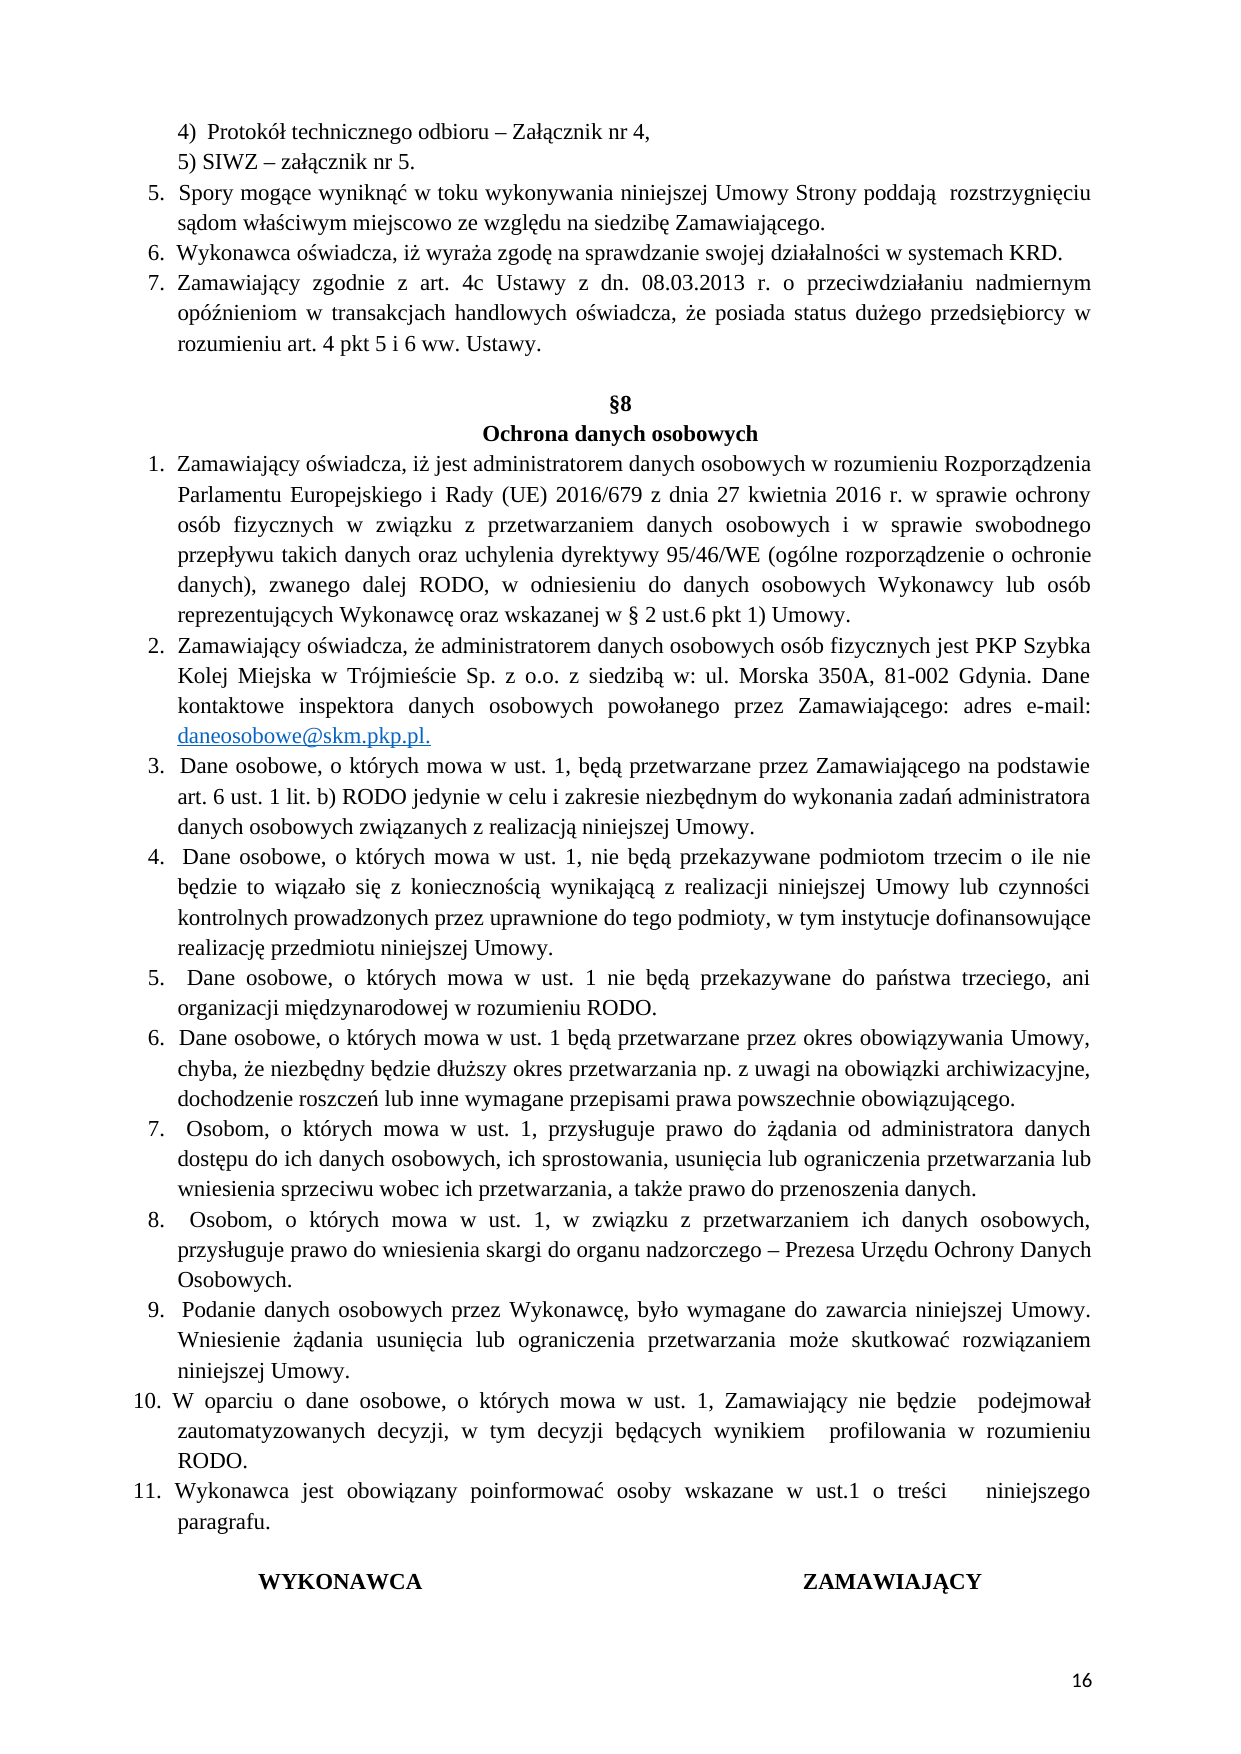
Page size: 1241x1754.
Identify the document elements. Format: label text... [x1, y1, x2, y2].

text WYKONAWCA ZAMAWIAJĄCY [148, 1568, 1092, 1594]
text 10. W oparciu o dane osobowe, o których mowa w ust. 1, Zamawiający nie będzie podejmował zautomatyzowanych decyzji, w tym decyzji będących wynikiem profilowania w rozumieniu RODO. [133, 1387, 1092, 1474]
text Ochrona danych osobowych [148, 420, 1092, 447]
text §8 [148, 390, 1092, 416]
text 4. Dane osobowe, o których mowa w ust. 1, nie będą przekazywane podmiotom trzecim o ile nie będzie to wiązało się z koniecznością wynikającą z realizacji niniejszej Umowy lub czynności kontrolnych prowadzonych przez uprawnione do tego podmioty, w tym instytucje dofinansowujące realizację przedmiotu niniejszej Umowy. [148, 843, 1092, 960]
text 7. Zamawiający zgodnie z art. 4c Ustawy z dn. 08.03.2013 r. o przeciwdziałaniu nadmiernym opóźnieniom w transakcjach handlowych oświadcza, że posiada status dużego przedsiębiorcy w rozumieniu art. 4 pkt 5 i 6 ww. Ustawy. [148, 269, 1092, 356]
text 1. Zamawiający oświadcza, iż jest administratorem danych osobowych w rozumieniu Rozporządzenia Parlamentu Europejskiego i Rady (UE) 2016/679 z dnia 27 kwietnia 2016 r. w sprawie ochrony osób fizycznych w związku z przetwarzaniem danych osobowych i w sprawie swobodnego przepływu takich danych oraz uchylenia dyrektywy 95/46/WE (ogólne rozporządzenie o ochronie danych), zwanego dalej RODO, w odniesieniu do danych osobowych Wykonawcy lub osób reprezentujących Wykonawcę oraz wskazanej w § 2 ust.6 pkt 1) Umowy. [148, 450, 1092, 628]
text 5. Dane osobowe, o których mowa w ust. 1 nie będą przekazywane do państwa trzeciego, ani organizacji międzynarodowej w rozumieniu RODO. [148, 964, 1092, 1021]
text 6. Dane osobowe, o których mowa w ust. 1 będą przetwarzane przez okres obowiązywania Umowy, chyba, że niezbędny będzie dłuższy okres przetwarzania np. z uwagi na obowiązki archiwizacyjne, dochodzenie roszczeń lub inne wymagane przepisami prawa powszechnie obowiązującego. [148, 1024, 1092, 1111]
text 7. Osobom, o których mowa w ust. 1, przysługuje prawo do żądania od administratora danych dostępu do ich danych osobowych, ich sprostowania, usunięcia lub ograniczenia przetwarzania lub wniesienia sprzeciwu wobec ich przetwarzania, a także prawo do przenoszenia danych. [148, 1115, 1092, 1202]
text 5) SIWZ – załącznik nr 5. [177, 148, 1092, 175]
list Protokół technicznego odbioru – Załącznik nr 4, [177, 118, 1092, 144]
text 3. Dane osobowe, o których mowa w ust. 1, będą przetwarzane przez Zamawiającego na podstawie art. 6 ust. 1 lit. b) RODO jedynie w celu i zakresie niezbędnym do wykonania zadań administratora danych osobowych związanych z realizacją niniejszej Umowy. [148, 752, 1092, 839]
text 9. Podanie danych osobowych przez Wykonawcę, było wymagane do zawarcia niniejszej Umowy. Wniesienie żądania usunięcia lub ograniczenia przetwarzania może skutkować rozwiązaniem niniejszej Umowy. [148, 1296, 1092, 1383]
text 5. Spory mogące wyniknąć w toku wykonywania niniejszej Umowy Strony poddają rozstrzygnięciu sądom właściwym miejscowo ze względu na siedzibę Zamawiającego. [148, 178, 1092, 235]
text 2. Zamawiający oświadcza, że administratorem danych osobowych osób fizycznych jest PKP Szybka Kolej Miejska w Trójmieście Sp. z o.o. z siedzibą w: ul. Morska 350A, 81-002 Gdynia. Dane kontaktowe inspektora danych osobowych powołanego przez Zamawiającego: adres e-mail: daneosobowe@skm.pkp.pl. [148, 632, 1092, 749]
text 8. Osobom, o których mowa w ust. 1, w związku z przetwarzaniem ich danych osobowych, przysługuje prawo do wniesienia skargi do organu nadzorczego – Prezesa Urzędu Ochrony Danych Osobowych. [148, 1206, 1092, 1292]
text 11. Wykonawca jest obowiązany poinformować osoby wskazane w ust.1 o treści niniejszego paragrafu. [133, 1477, 1092, 1534]
text 6. Wykonawca oświadcza, iż wyraża zgodę na sprawdzanie swojej działalności w systemach KRD. [148, 239, 1092, 265]
